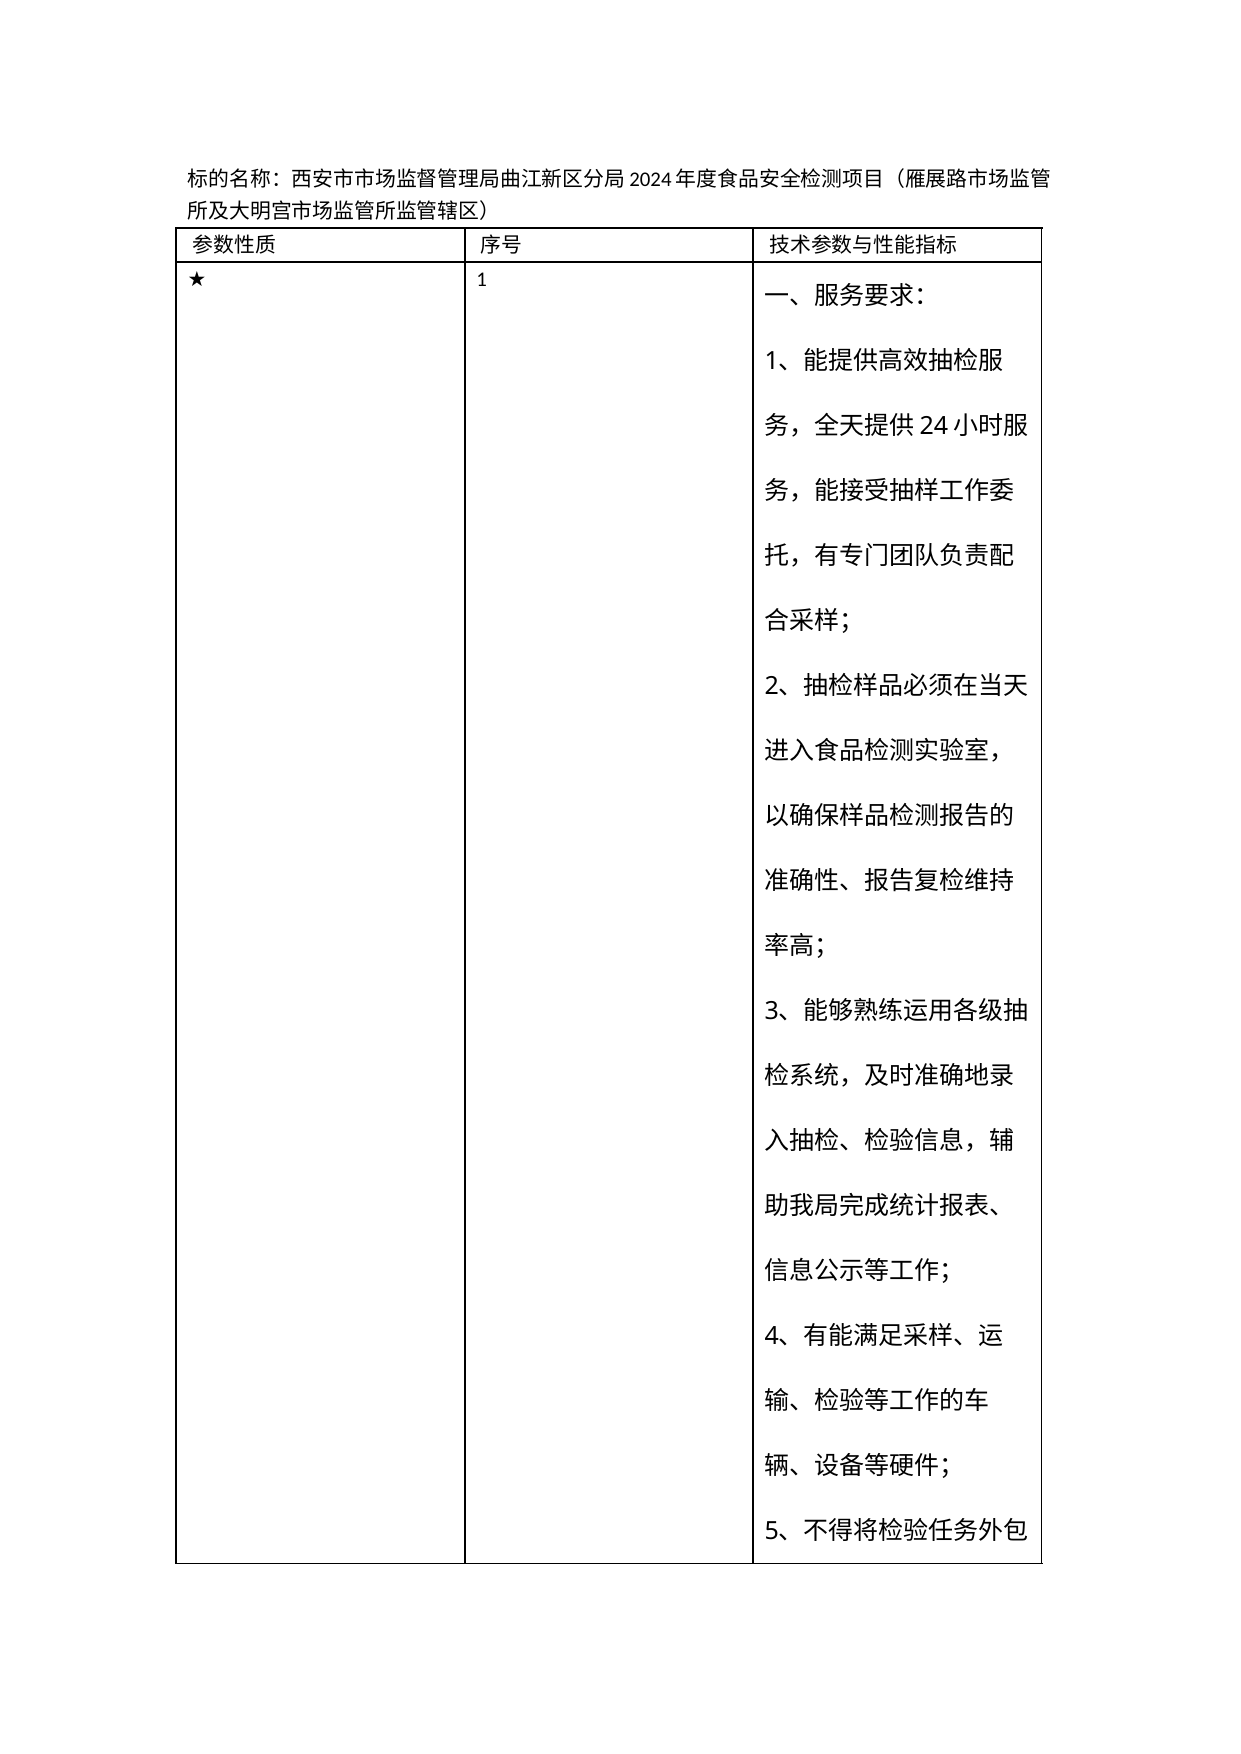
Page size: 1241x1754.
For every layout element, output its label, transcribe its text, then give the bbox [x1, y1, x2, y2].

table_cell ★ [177, 263, 464, 1563]
table_header 参数性质 [177, 229, 464, 261]
table_header 技术参数与性能指标 [754, 229, 1041, 261]
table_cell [754, 263, 1041, 1563]
table_header 序号 [466, 229, 752, 261]
table_cell 1 [466, 263, 752, 1563]
text 标的名称：西安市市场监督管理局曲江新区分局2024年度食品安全检测项目（雁展路市场监管所及大明宫市场监管所监管辖区） [187, 162, 1053, 227]
